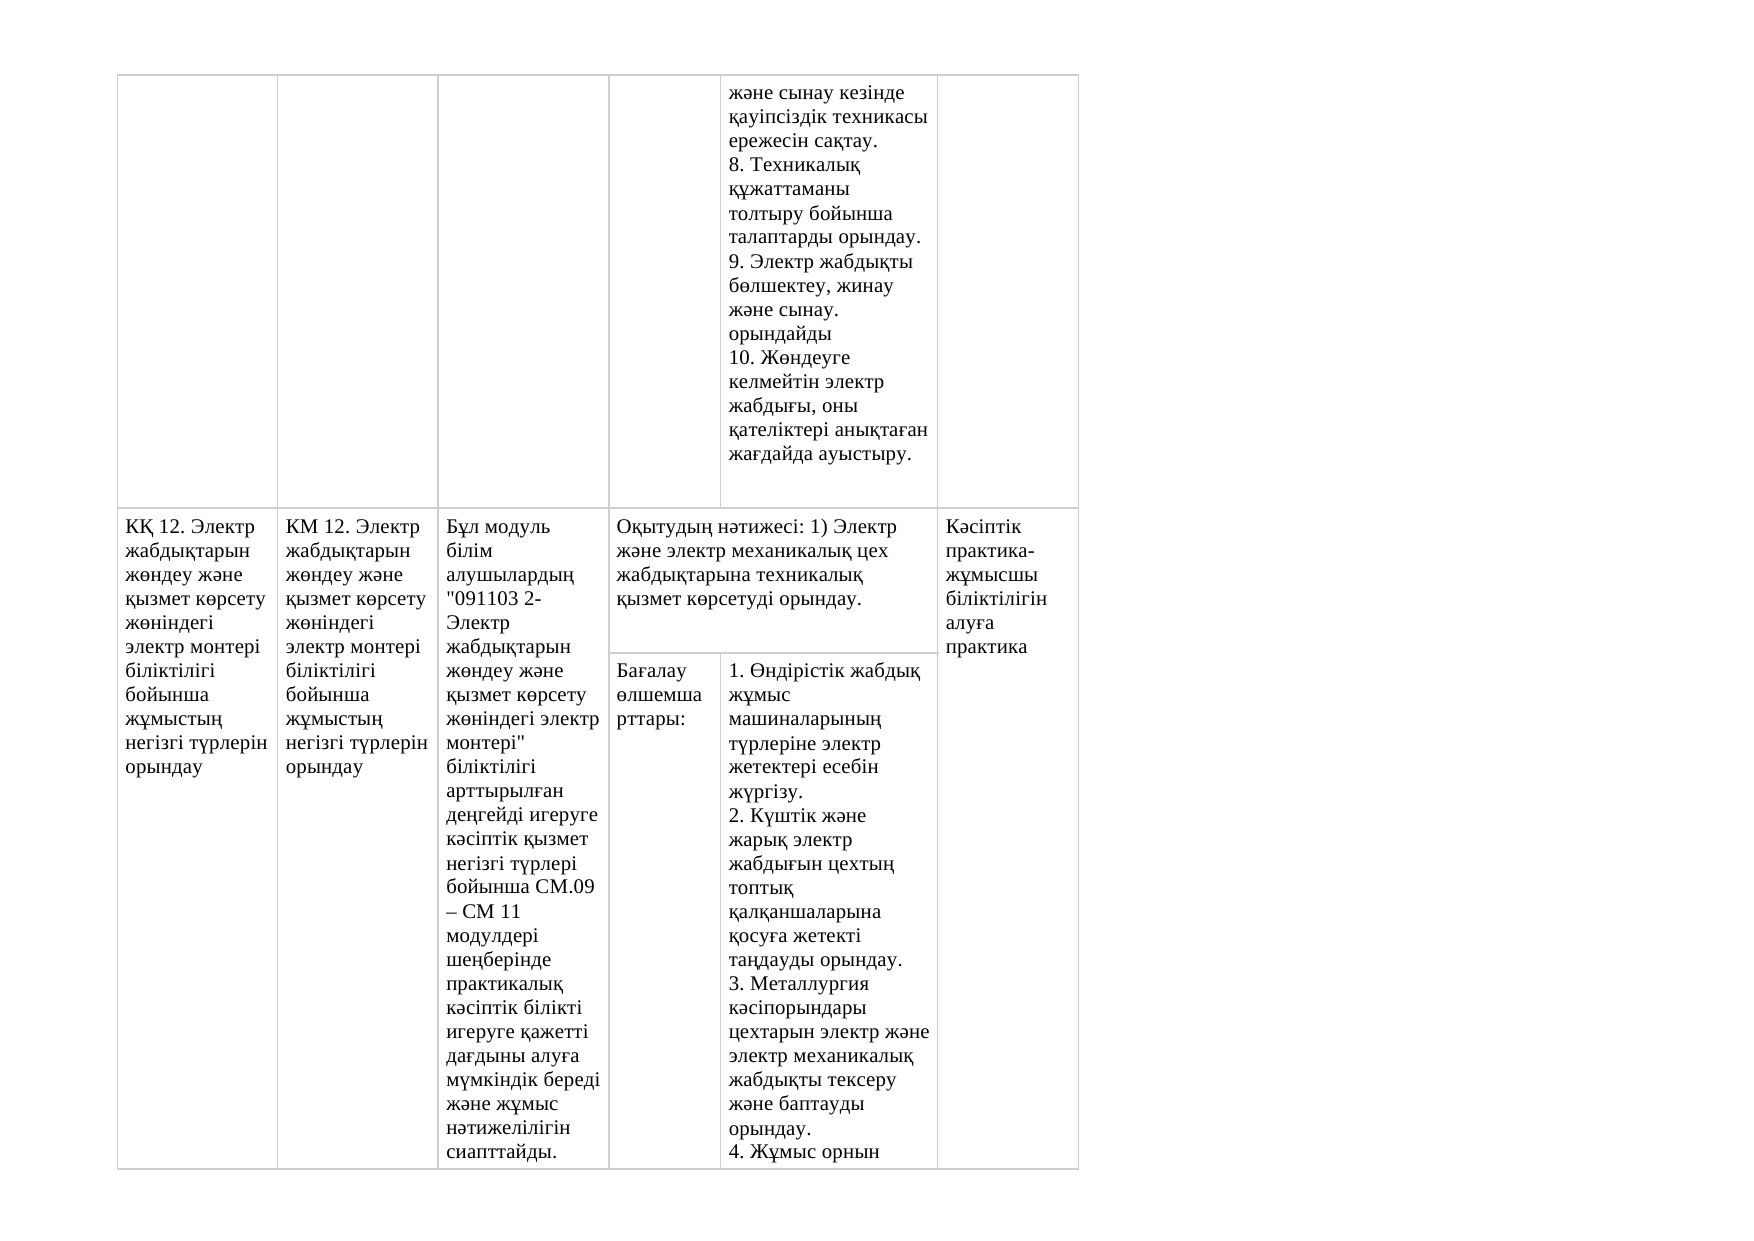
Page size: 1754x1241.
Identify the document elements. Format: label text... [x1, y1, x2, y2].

table_cell Оқытудың нәтижесі: 1) Электр және электр механикалық цех жабдықтарына техникалық қызмет көрсетуді орындау. [610, 509, 937, 652]
table_cell КМ 12. Электр жабдықтарын жөндеу және қызмет көрсету жөніндегі электр монтері біліктілігі бойынша жұмыстың негізгі түрлерін орындау [278, 509, 437, 1168]
table_cell Бұл модуль білім алушылардың "091103 2- Электр жабдықтарын жөндеу және қызмет көрсету жөніндегі электр монтері" біліктілігі арттырылған деңгейді игеруге кәсіптік қызмет негізгі түрлері бойынша СМ.09 – СМ 11 модулдері шеңберінде практикалық кәсіптік білікті игеруге қажетті дағдыны алуға мүмкіндік береді және жұмыс нәтижелілігін сиапттайды. Осы біліктілікті игеру мақсатында студент өндірістік (технологиялық) практика барысында цехтық электр және электр механикалық жабдыққа техникалық қызмет көрсету; электр жабдығын тексеру және баптауды орындау; электр жабдығының ақауы мен апатты ескерту және жою жөнінде жұмысты орындау практикалық дағдыларын үйренеді. [439, 509, 608, 1168]
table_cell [721, 76, 937, 507]
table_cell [610, 76, 720, 507]
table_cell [721, 654, 937, 1168]
table_cell Кәсіптік практика-жұмысшы біліктілігін алуға практика [938, 509, 1078, 1168]
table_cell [610, 654, 720, 1168]
table_cell КҚ 12. Электр жабдықтарын жөндеу және қызмет көрсету жөніндегі электр монтері біліктілігі бойынша жұмыстың негізгі түрлерін орындау [118, 509, 277, 1168]
